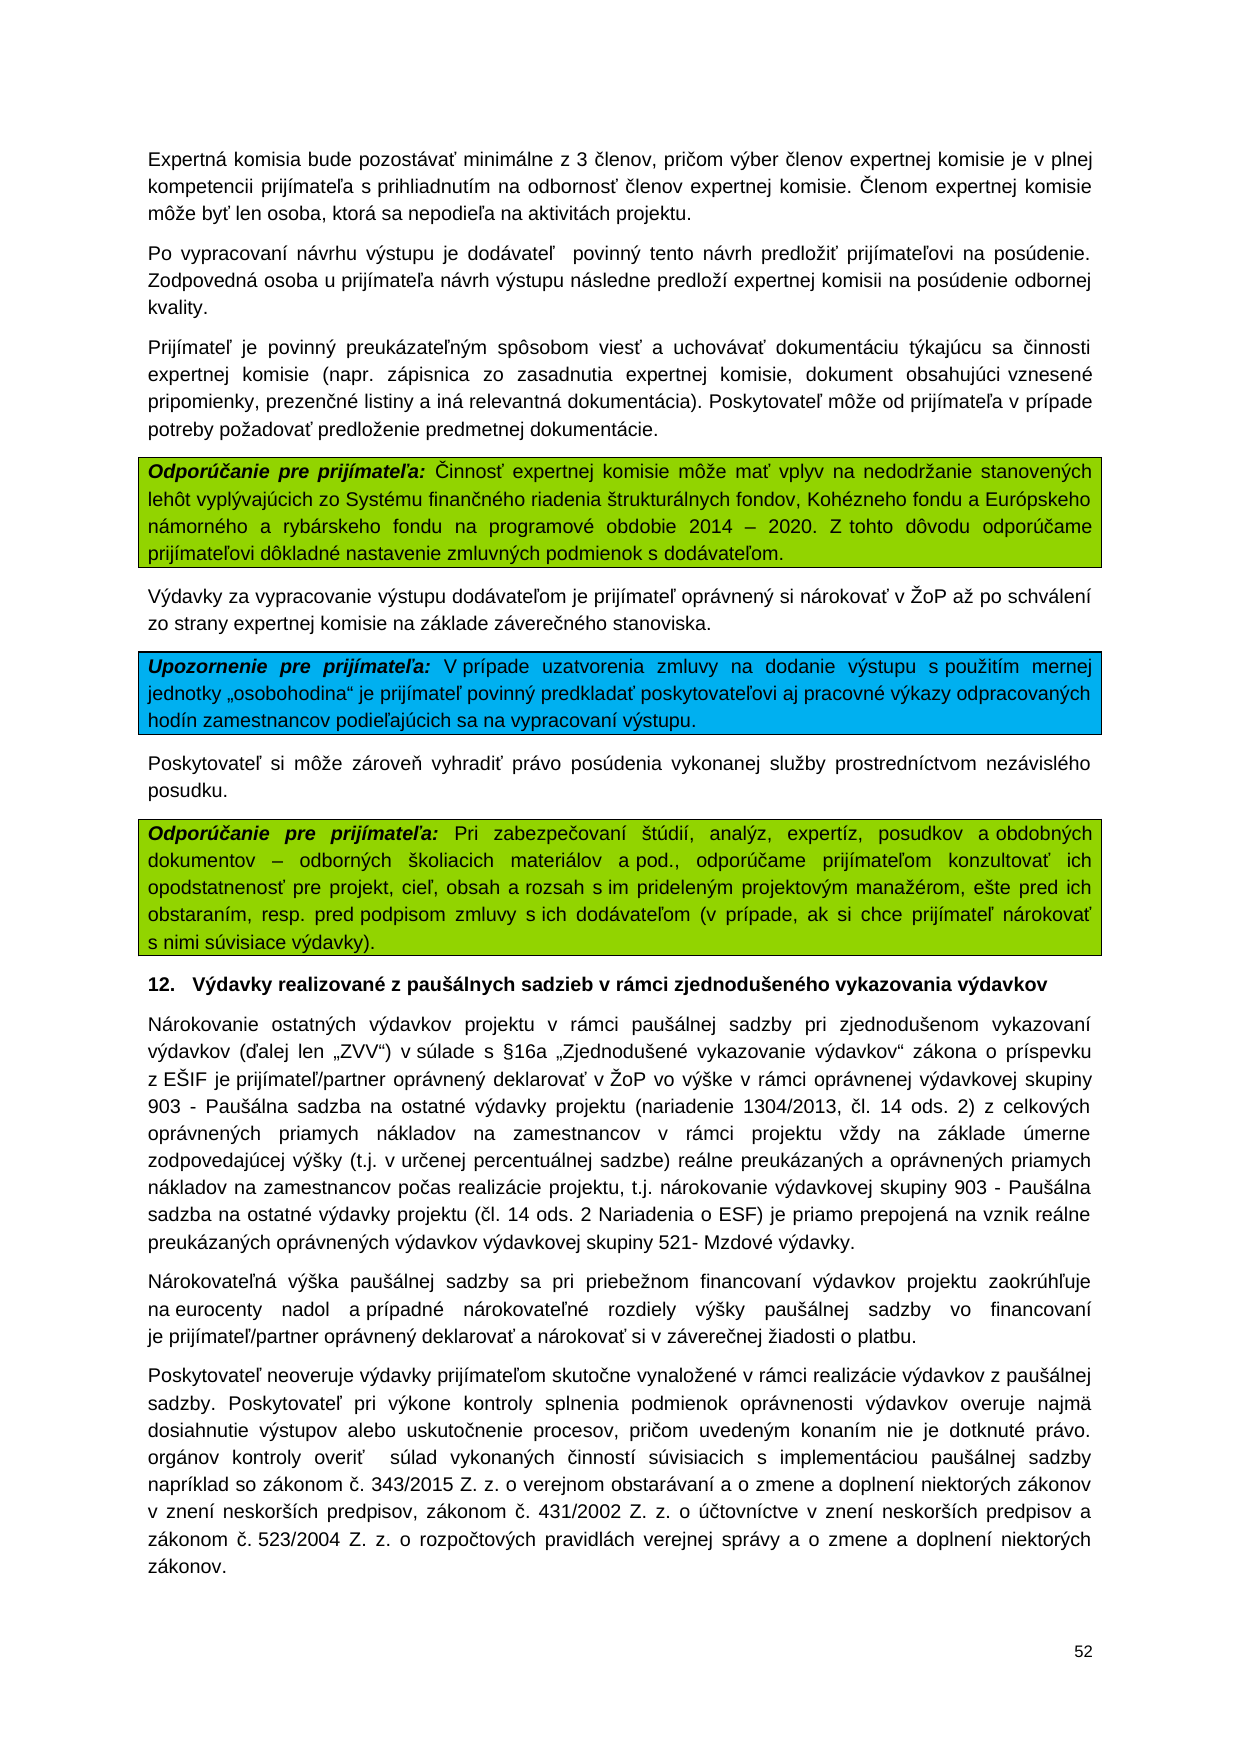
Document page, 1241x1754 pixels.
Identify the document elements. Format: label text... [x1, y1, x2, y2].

text Poskytovateľ neoveruje výdavky prijímateľom skutočne vynaložené v rámci realizácie výdavkov z paušálnej sadzby. Poskytovateľ pri výkone kontroly splnenia podmienok oprávnenosti výdavkov overuje najmä dosiahnutie výstupov alebo uskutočnenie procesov, pričom uvedeným konaním nie je dotknuté právo. orgánov kontroly overiť súlad vykonaných činností súvisiacich s implementáciou paušálnej sadzby napríklad so zákonom č. 343/2015 Z. z. o verejnom obstarávaní a o zmene a doplnení niektorých zákonov v znení neskorších predpisov, zákonom č. 431/2002 Z. z. o účtovníctve v znení neskorších predpisov a zákonom č. 523/2004 Z. z. o rozpočtových pravidlách verejnej správy a o zmene a doplnení niektorých zákonov. [148, 1364, 1092, 1577]
text Expertná komisia bude pozostávať minimálne z 3 členov, pričom výber členov expertnej komisie je v plnej kompetencii prijímateľa s prihliadnutím na odbornosť členov expertnej komisie. Členom expertnej komisie môže byť len osoba, ktorá sa nepodieľa na aktivitách projektu. [148, 148, 1092, 225]
text Výdavky za vypracovanie výstupu dodávateľom je prijímateľ oprávnený si nárokovať v ŽoP až po schválení zo strany expertnej komisie na základe záverečného stanoviska. [148, 584, 1092, 634]
text Poskytovateľ si môže zároveň vyhradiť právo posúdenia vykonanej služby prostredníctvom nezávislého posudku. [148, 752, 1092, 802]
text Odporúčanie pre prijímateľa: Činnosť expertnej komisie môže mať vplyv na nedodržanie stanovených lehôt vyplývajúcich zo Systému finančného riadenia štrukturálnych fondov, Kohézneho fondu a Európskeho námorného a rybárskeho fondu na programové obdobie 2014 – 2020. Z tohto dôvodu odporúčame prijímateľovi dôkladné nastavenie zmluvných podmienok s dodávateľom. [139, 458, 1101, 567]
text Po vypracovaní návrhu výstupu je dodávateľ povinný tento návrh predložiť prijímateľovi na posúdenie. Zodpovedná osoba u prijímateľa návrh výstupu následne predloží expertnej komisii na posúdenie odbornej kvality. [148, 242, 1092, 319]
text Prijímateľ je povinný preukázateľným spôsobom viesť a uchovávať dokumentáciu týkajúcu sa činnosti expertnej komisie (napr. zápisnica zo zasadnutia expertnej komisie, dokument obsahujúci vznesené pripomienky, prezenčné listiny a iná relevantná dokumentácia). Poskytovateľ môže od prijímateľa v prípade potreby požadovať predloženie predmetnej dokumentácie. [148, 336, 1092, 440]
text Odporúčanie pre prijímateľa: Pri zabezpečovaní štúdií, analýz, expertíz, posudkov a obdobných dokumentov – odborných školiacich materiálov a pod., odporúčame prijímateľom konzultovať ich opodstatnenosť pre projekt, cieľ, obsah a rozsah s im prideleným projektovým manažérom, ešte pred ich obstaraním, resp. pred podpisom zmluvy s ich dodávateľom (v prípade, ak si chce prijímateľ nárokovať s nimi súvisiace výdavky). [139, 820, 1101, 955]
text Nárokovanie ostatných výdavkov projektu v rámci paušálnej sadzby pri zjednodušenom vykazovaní výdavkov (ďalej len „ZVV“) v súlade s §16a „Zjednodušené vykazovanie výdavkov“ zákona o príspevku z EŠIF je prijímateľ/partner oprávnený deklarovať v ŽoP vo výške v rámci oprávnenej výdavkovej skupiny 903 - Paušálna sadzba na ostatné výdavky projektu (nariadenie 1304/2013, čl. 14 ods. 2) z celkových oprávnených priamych nákladov na zamestnancov v rámci projektu vždy na základe úmerne zodpovedajúcej výšky (t.j. v určenej percentuálnej sadzbe) reálne preukázaných a oprávnených priamych nákladov na zamestnancov počas realizácie projektu, t.j. nárokovanie výdavkovej skupiny 903 - Paušálna sadzba na ostatné výdavky projektu (čl. 14 ods. 2 Nariadenia o ESF) je priamo prepojená na vznik reálne preukázaných oprávnených výdavkov výdavkovej skupiny 521- Mzdové výdavky. [148, 1013, 1092, 1253]
text Nárokovateľná výška paušálnej sadzby sa pri priebežnom financovaní výdavkov projektu zaokrúhľuje na eurocenty nadol a prípadné nárokovateľné rozdiely výšky paušálnej sadzby vo financovaní je prijímateľ/partner oprávnený deklarovať a nárokovať si v záverečnej žiadosti o platbu. [148, 1270, 1092, 1347]
list Výdavky realizované z paušálnych sadzieb v rámci zjednodušeného vykazovania výdavkov [148, 973, 1092, 996]
text Upozornenie pre prijímateľa: V prípade uzatvorenia zmluvy na dodanie výstupu s použitím mernej jednotky „osobohodina“ je prijímateľ povinný predkladať poskytovateľovi aj pracovné výkazy odpracovaných hodín zamestnancov podieľajúcich sa na vypracovaní výstupu. [139, 653, 1101, 734]
